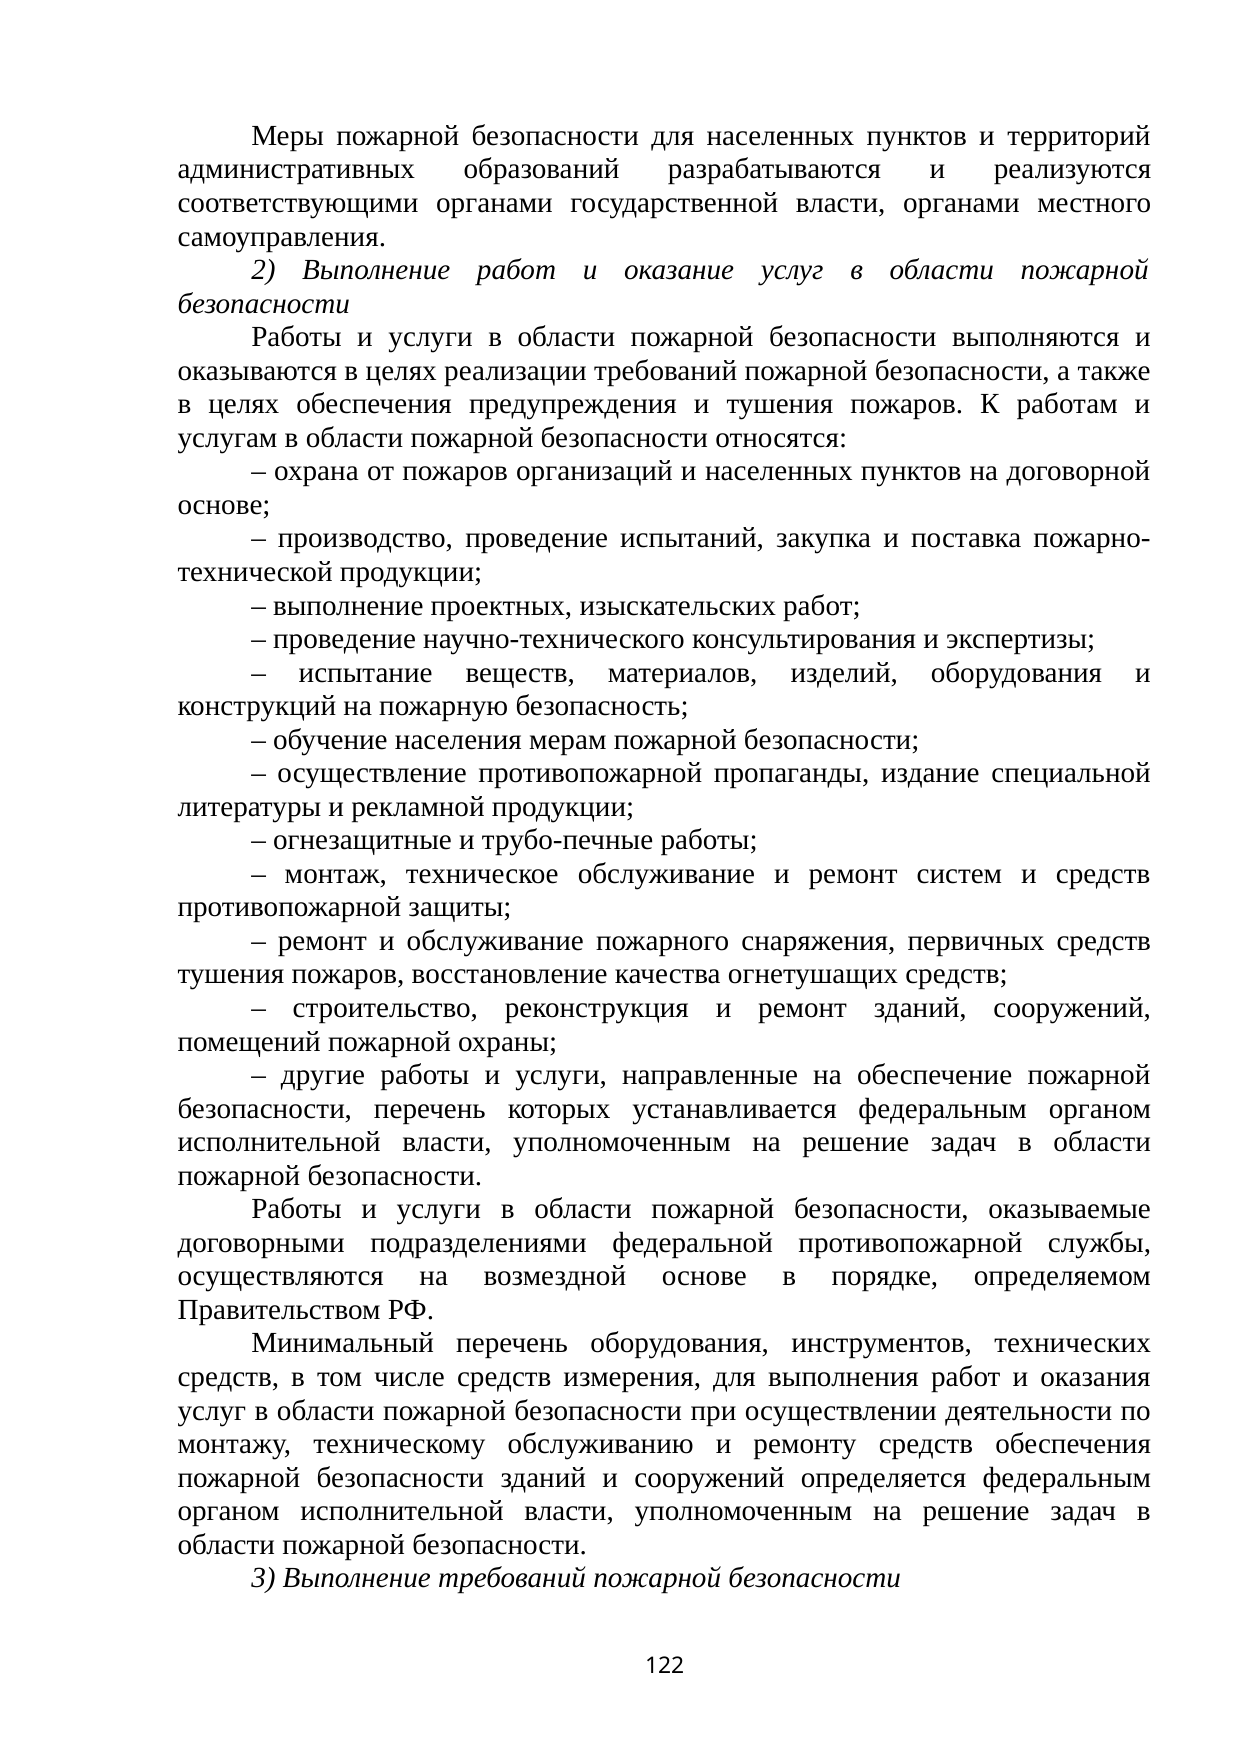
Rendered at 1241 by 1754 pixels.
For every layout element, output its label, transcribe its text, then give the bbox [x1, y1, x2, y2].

text ‒ производство, проведение испытаний, закупка и поставка пожарно-технической продукции; [177, 521, 1152, 588]
text Минимальный перечень оборудования, инструментов, технических средств, в том числе средств измерения, для выполнения работ и оказания услуг в области пожарной безопасности при осуществлении деятельности по монтажу, техническому обслуживанию и ремонту средств обеспечения пожарной безопасности зданий и сооружений определяется федеральным органом исполнительной власти, уполномоченным на решение задач в области пожарной безопасности. [177, 1326, 1152, 1560]
text 2) Выполнение работ и оказание услуг в области пожарной безопасности [177, 252, 1152, 319]
text ‒ обучение населения мерам пожарной безопасности; [177, 722, 1152, 755]
text ‒ испытание веществ, материалов, изделий, оборудования и конструкций на пожарную безопасность; [177, 655, 1152, 722]
text ‒ ремонт и обслуживание пожарного снаряжения, первичных средств тушения пожаров, восстановление качества огнетушащих средств; [177, 923, 1152, 990]
text ‒ осуществление противопожарной пропаганды, издание специальной литературы и рекламной продукции; [177, 755, 1152, 822]
text ‒ монтаж, техническое обслуживание и ремонт систем и средств противопожарной защиты; [177, 856, 1152, 923]
text Меры пожарной безопасности для населенных пунктов и территорий административных образований разрабатываются и реализуются соответствующими органами государственной власти, органами местного самоуправления. [177, 118, 1152, 252]
text 3) Выполнение требований пожарной безопасности [177, 1560, 1152, 1594]
text ‒ другие работы и услуги, направленные на обеспечение пожарной безопасности, перечень которых устанавливается федеральным органом исполнительной власти, уполномоченным на решение задач в области пожарной безопасности. [177, 1057, 1152, 1191]
text Работы и услуги в области пожарной безопасности выполняются и оказываются в целях реализации требований пожарной безопасности, а также в целях обеспечения предупреждения и тушения пожаров. К работам и услугам в области пожарной безопасности относятся: [177, 319, 1152, 453]
text ‒ охрана от пожаров организаций и населенных пунктов на договорной основе; [177, 453, 1152, 521]
text ‒ проведение научно-технического консультирования и экспертизы; [177, 621, 1152, 655]
text ‒ огнезащитные и трубо-печные работы; [177, 822, 1152, 856]
text ‒ строительство, реконструкция и ремонт зданий, сооружений, помещений пожарной охраны; [177, 990, 1152, 1057]
text Работы и услуги в области пожарной безопасности, оказываемые договорными подразделениями федеральной противопожарной службы, осуществляются на возмездной основе в порядке, определяемом Правительством РФ. [177, 1191, 1152, 1326]
text ‒ выполнение проектных, изыскательских работ; [177, 588, 1152, 621]
